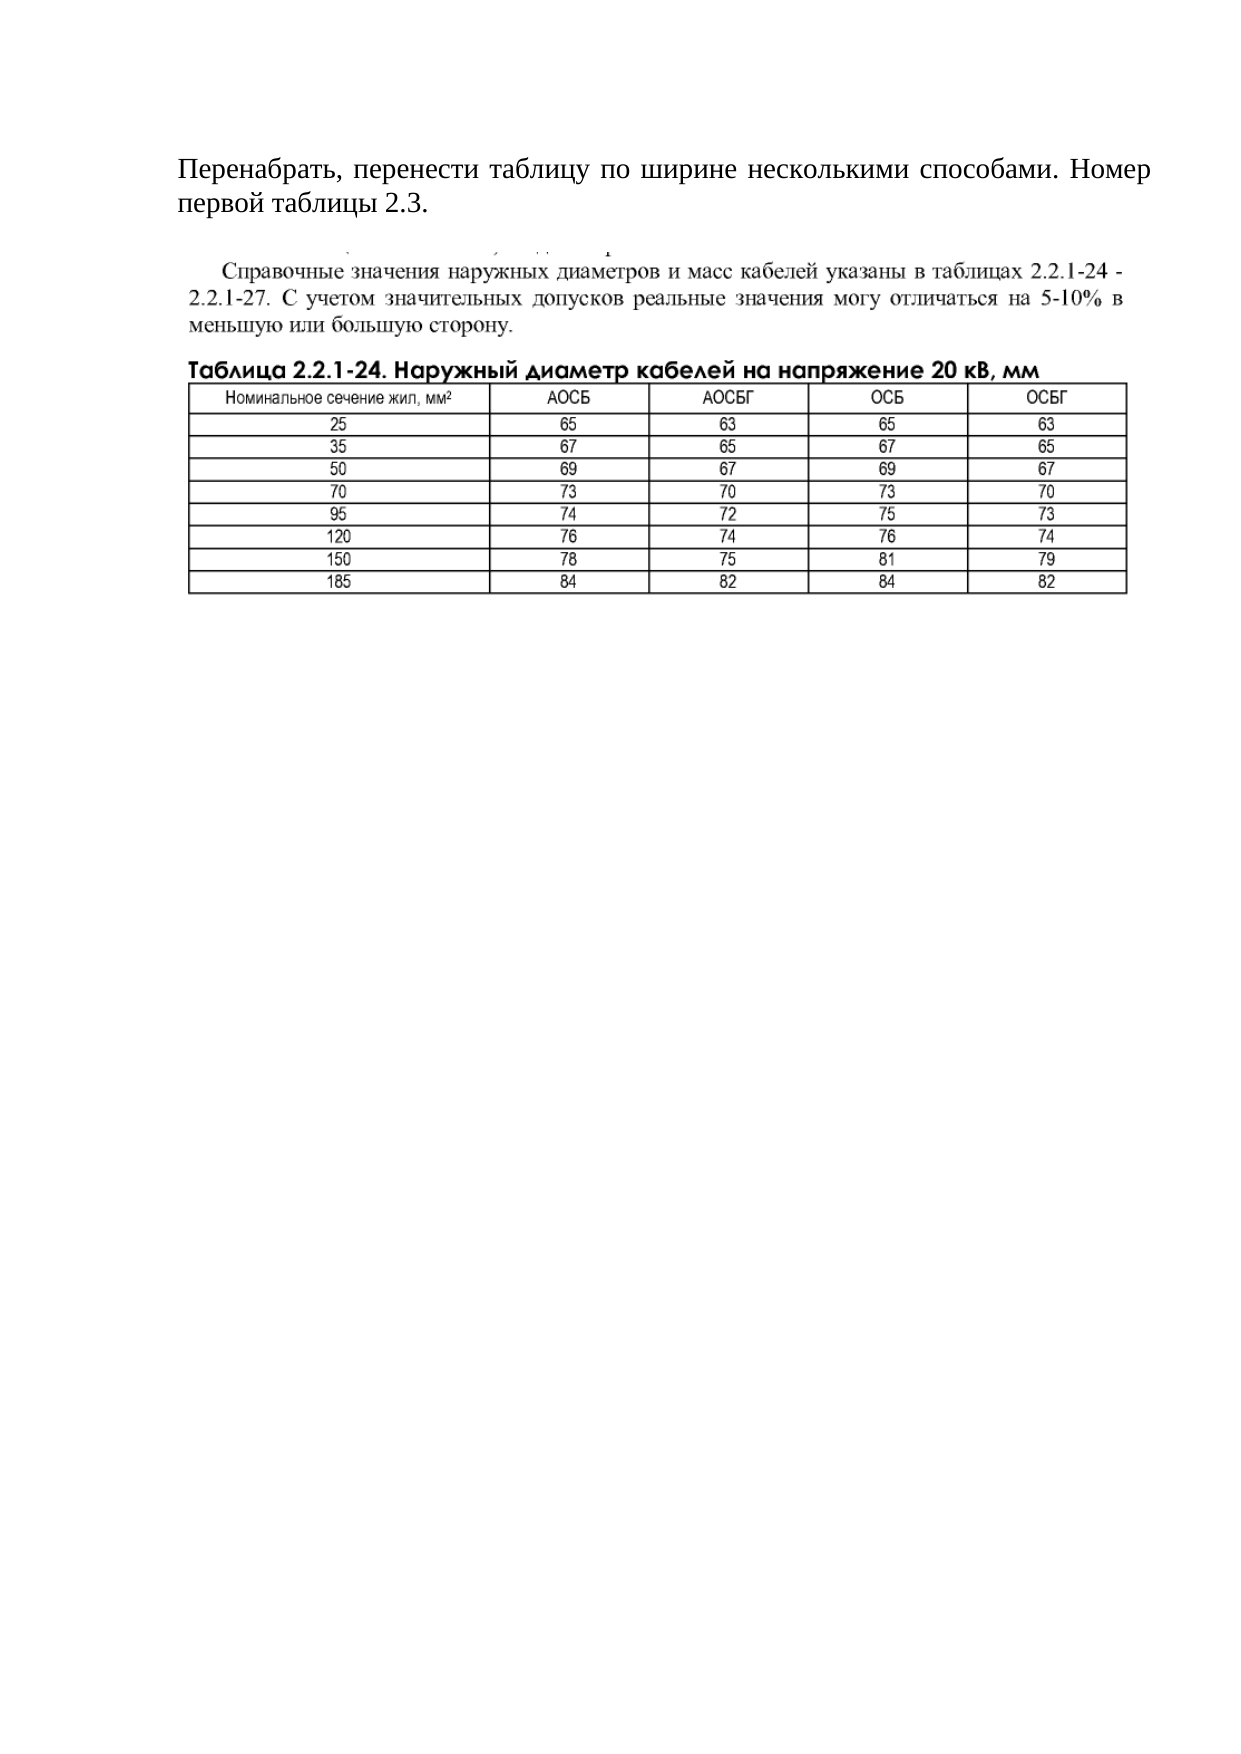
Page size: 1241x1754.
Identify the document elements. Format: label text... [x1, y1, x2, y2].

text Перенабрать, перенести таблицу по ширине несколькими способами. Номер первой таблицы 2.3. [177, 152, 1152, 219]
picture [177, 252, 1152, 608]
